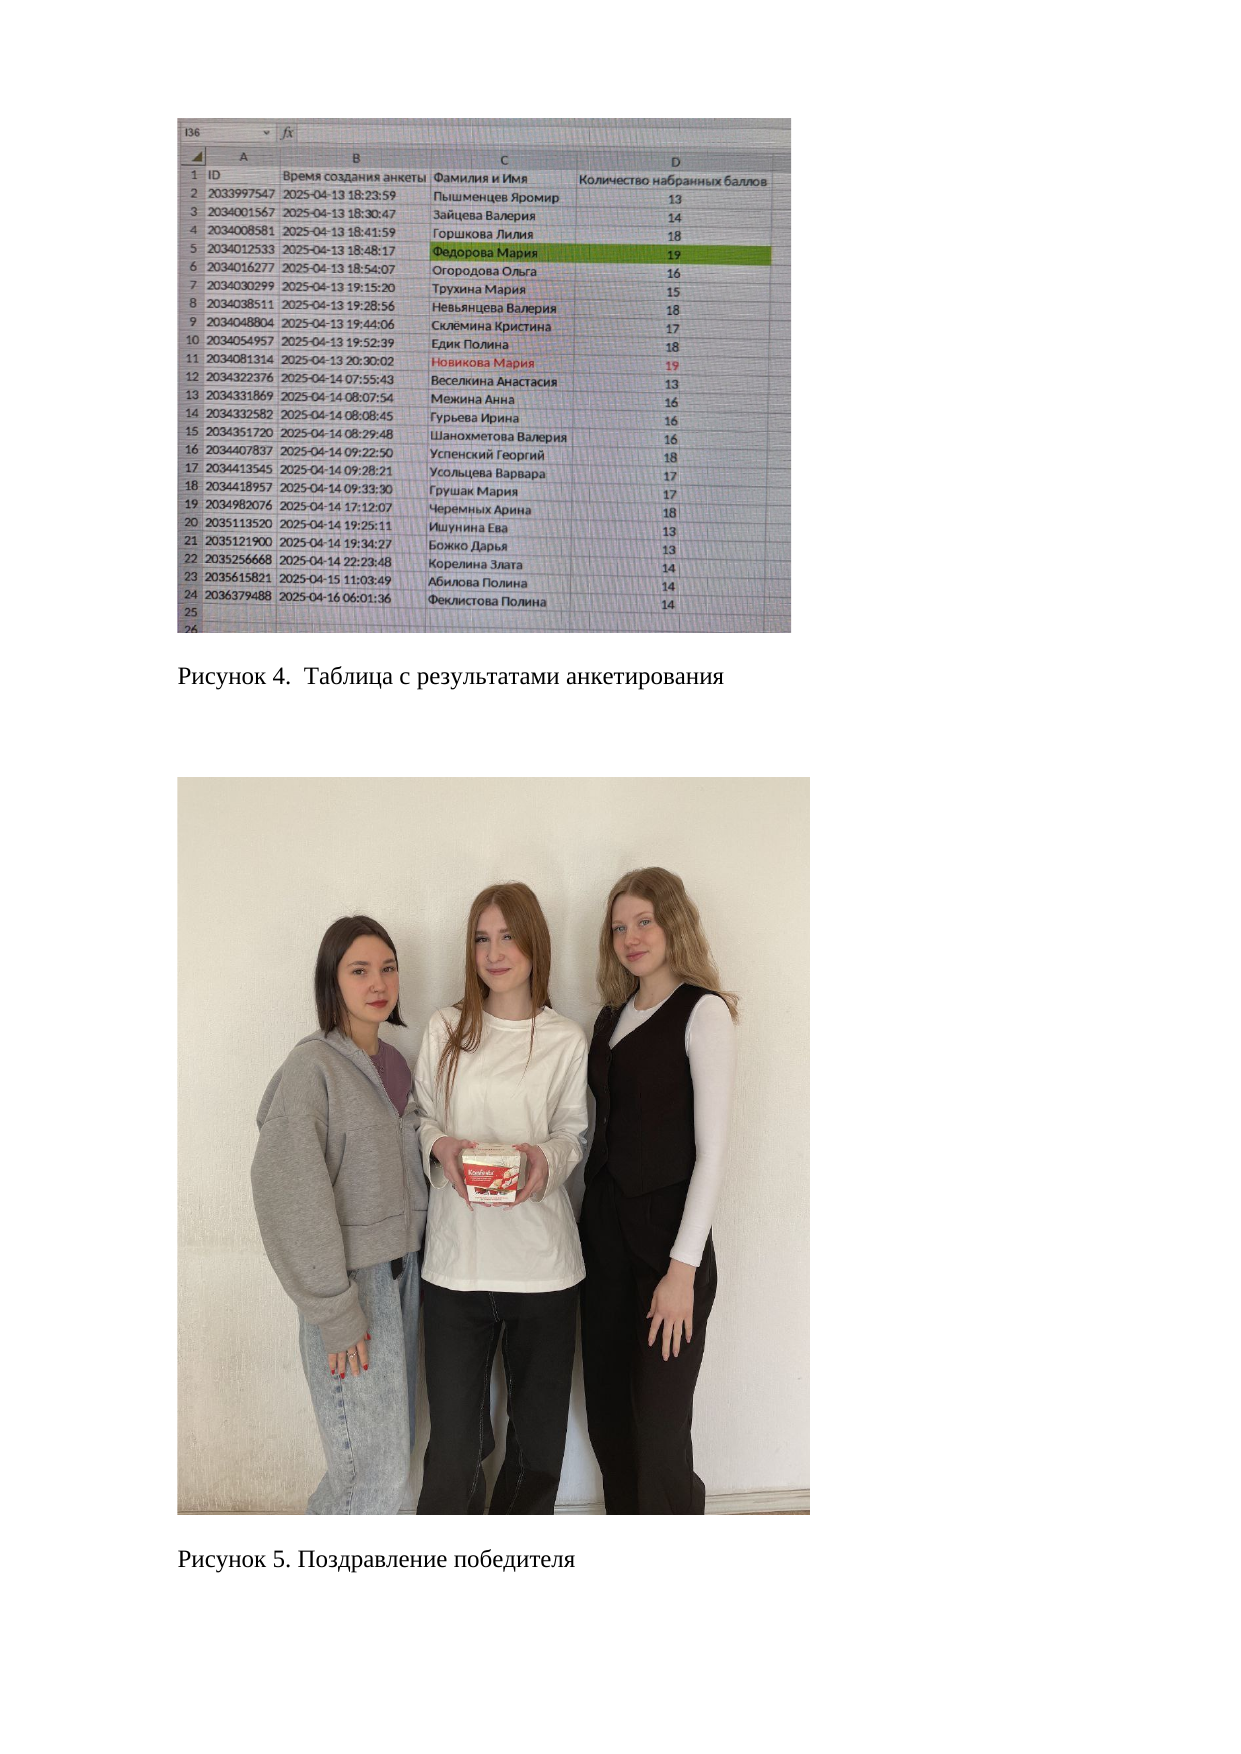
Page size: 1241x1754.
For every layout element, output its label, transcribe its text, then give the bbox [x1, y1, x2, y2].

text Рисунок 5. Поздравление победителя [177, 1544, 1152, 1573]
picture [177, 777, 810, 1515]
text Рисунок 4. Таблица с результатами анкетирования [177, 661, 1152, 690]
picture [177, 118, 792, 633]
